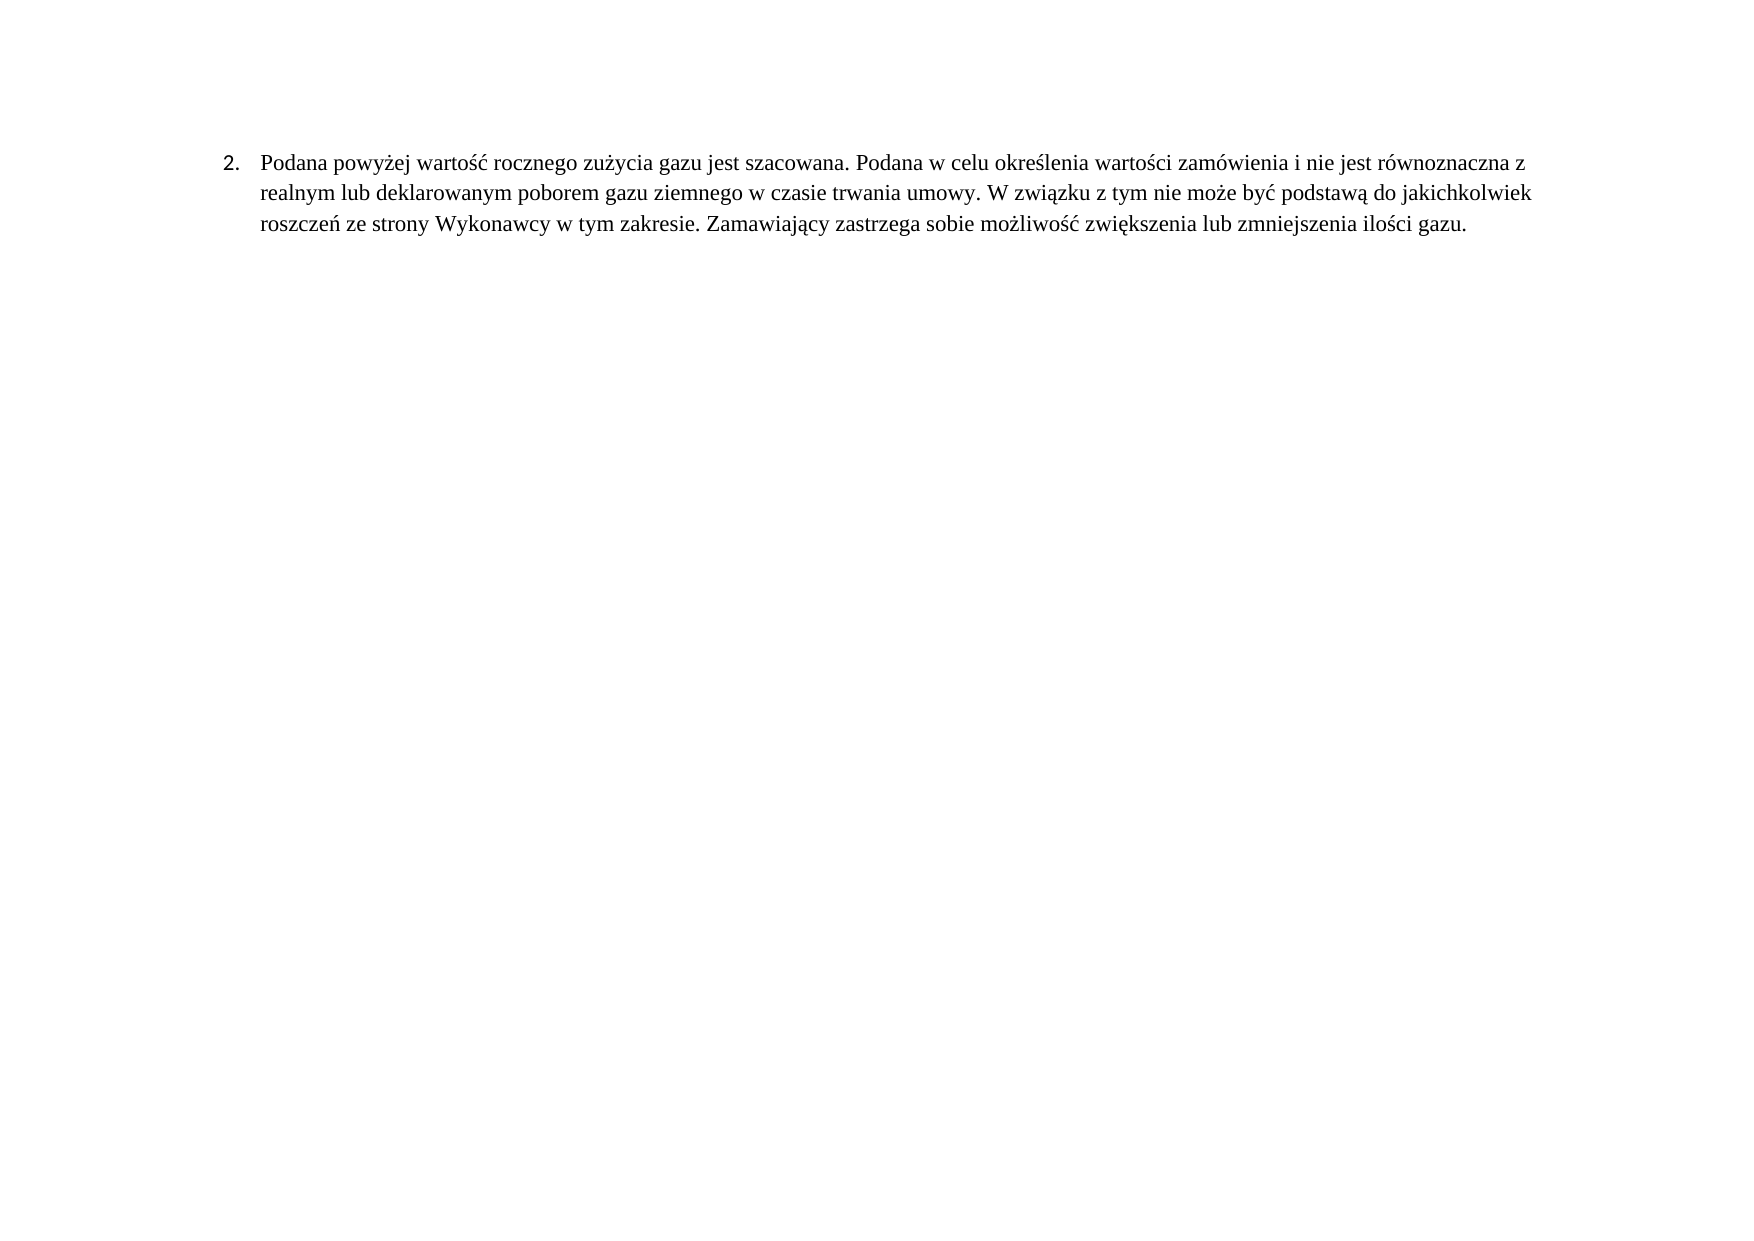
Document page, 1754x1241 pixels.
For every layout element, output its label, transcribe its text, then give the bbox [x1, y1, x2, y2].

list Podana powyżej wartość rocznego zużycia gazu jest szacowana. Podana w celu określenia wartości zamówienia i nie jest równoznaczna z realnym lub deklarowanym poborem gazu ziemnego w czasie trwania umowy. W związku z tym nie może być podstawą do jakichkolwiek roszczeń ze strony Wykonawcy w tym zakresie. Zamawiający zastrzega sobie możliwość zwiększenia lub zmniejszenia ilości gazu. [223, 148, 1606, 236]
